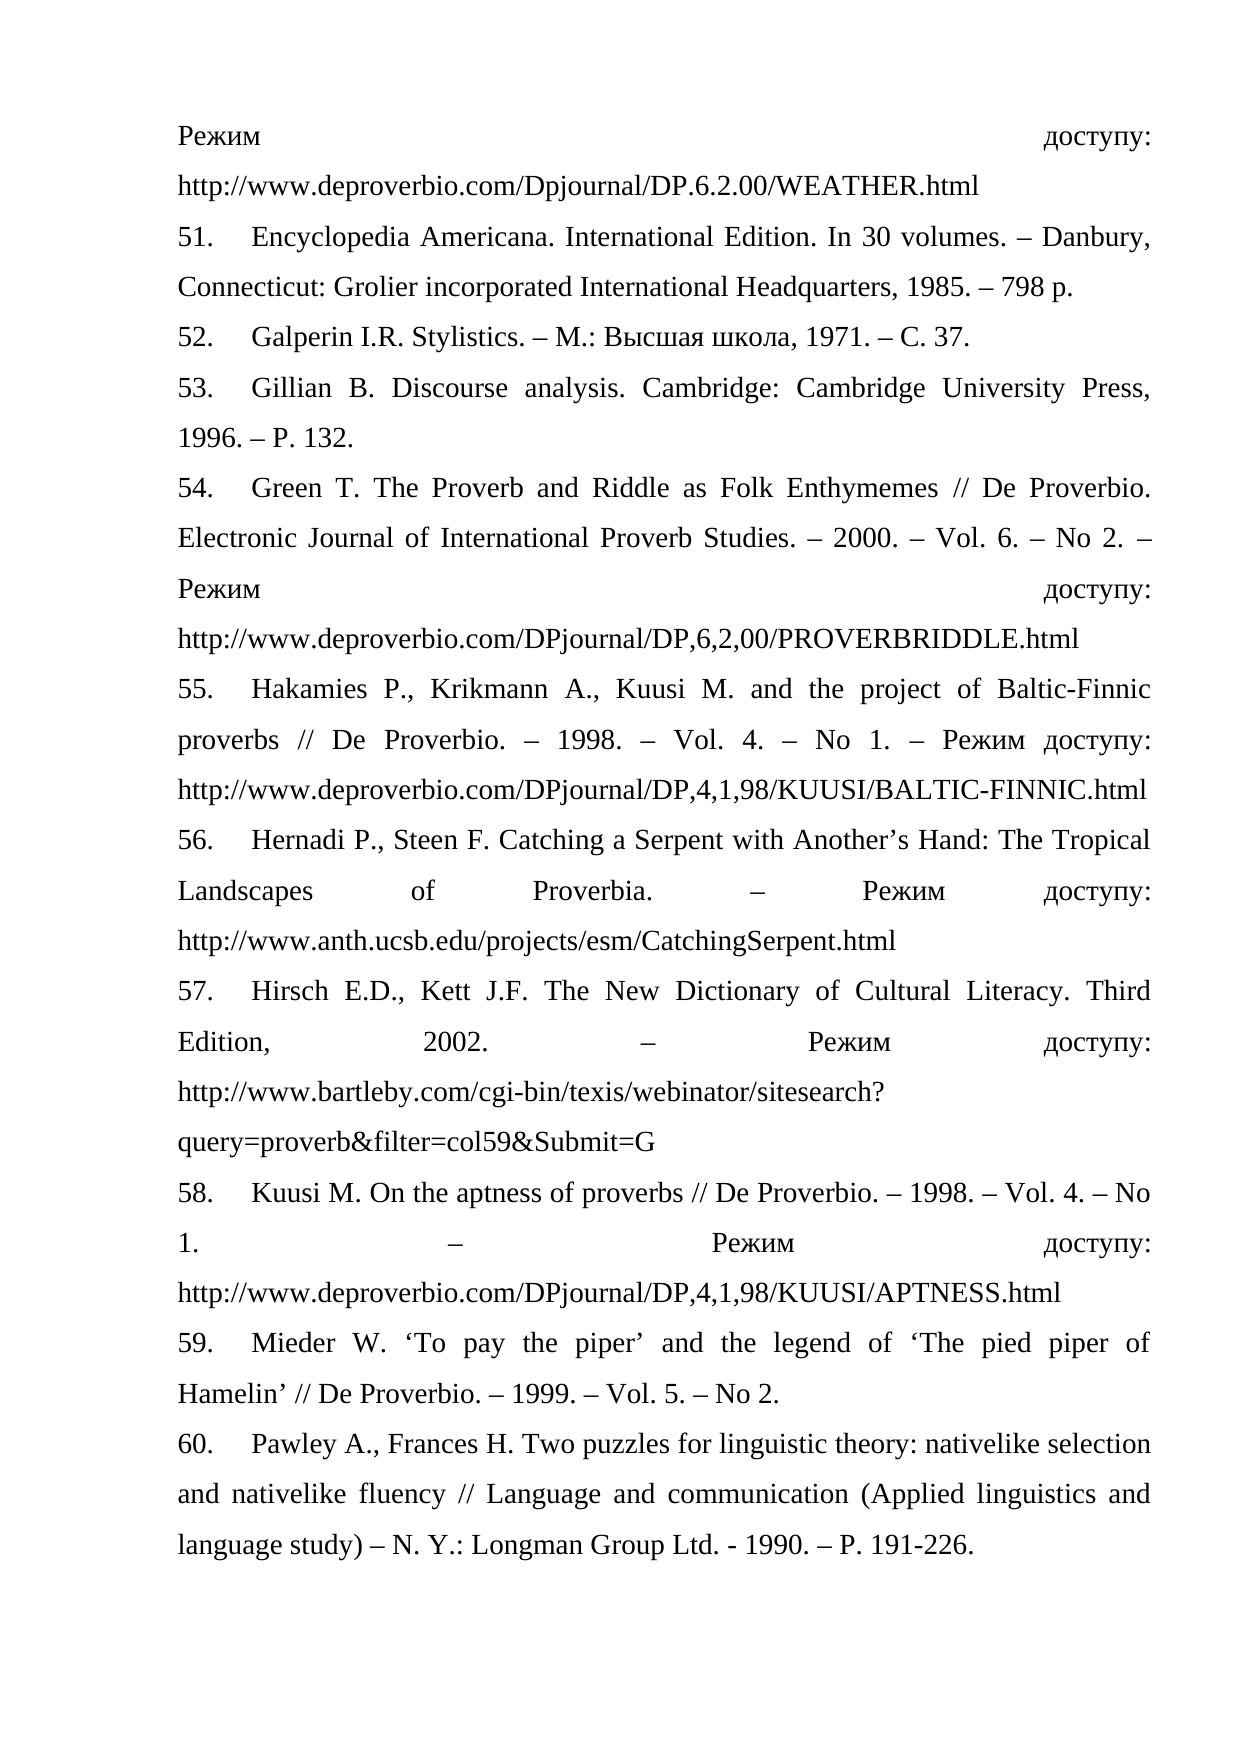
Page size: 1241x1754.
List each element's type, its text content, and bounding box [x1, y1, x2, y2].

list Green T. The Proverb and Riddle as Folk Enthymemes // De Proverbio. Electronic Journal of International Proverb Studies. – 2000. – Vol. 6. – No 2. – Режим доступу: http://www.deproverbio.com/DPjournal/DP,6,2,00/PROVERBRIDDLE.html [177, 470, 1152, 655]
list Mieder W. ‘To pay the piper’ and the legend of ‘The pied piper of Hamelin’ // De Proverbio. – 1999. – Vol. 5. – No 2. [177, 1326, 1152, 1409]
list Pawley A., Frances H. Two puzzles for linguistic theory: nativelike selection and nativelike fluency // Language and communication (Applied linguistics and language study) – N. Y.: Longman Group Ltd. - 1990. – Р. 191-226. [177, 1426, 1152, 1560]
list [177, 118, 1152, 202]
list Hirsch E.D., Kett J.F. The New Dictionary of Cultural Literacy. Third Edition, 2002. – Режим доступу: http://www.bartleby.com/cgi-bin/texis/webinator/sitesearch?query=proverb&filter=col59&Submit=G [177, 973, 1152, 1158]
list Galperin I.R. Stylistics. – М.: Высшая школа, 1971. – С. 37. [177, 319, 1152, 353]
list Gillian B. Discourse analysis. Cambridge: Cambridge University Press, 1996. – P. 132. [177, 370, 1152, 453]
list Hernadi P., Steen F. Catching a Serpent with Another’s Hand: The Tropical Landscapes of Proverbia. – Режим доступу: http://www.anth.ucsb.edu/projects/esm/CatchingSerpent.html [177, 822, 1152, 957]
list Encyclopedia Americana. International Edition. In 30 volumes. – Danbury, Connecticut: Grolier incorporated International Headquarters, 1985. – 798 p. [177, 219, 1152, 303]
list Kuusi M. On the aptness of proverbs // De Proverbio. – 1998. – Vol. 4. – No 1. – Режим доступу: http://www.deproverbio.com/DPjournal/DP,4,1,98/KUUSI/APTNESS.html [177, 1175, 1152, 1309]
list Hakamies P., Krikmann A., Kuusi M. and the project of Baltic-Finnic proverbs // De Proverbio. – 1998. – Vol. 4. – No 1. – Режим доступу: http://www.deproverbio.com/DPjournal/DP,4,1,98/KUUSI/BALTIC-FINNIC.html [177, 672, 1152, 806]
